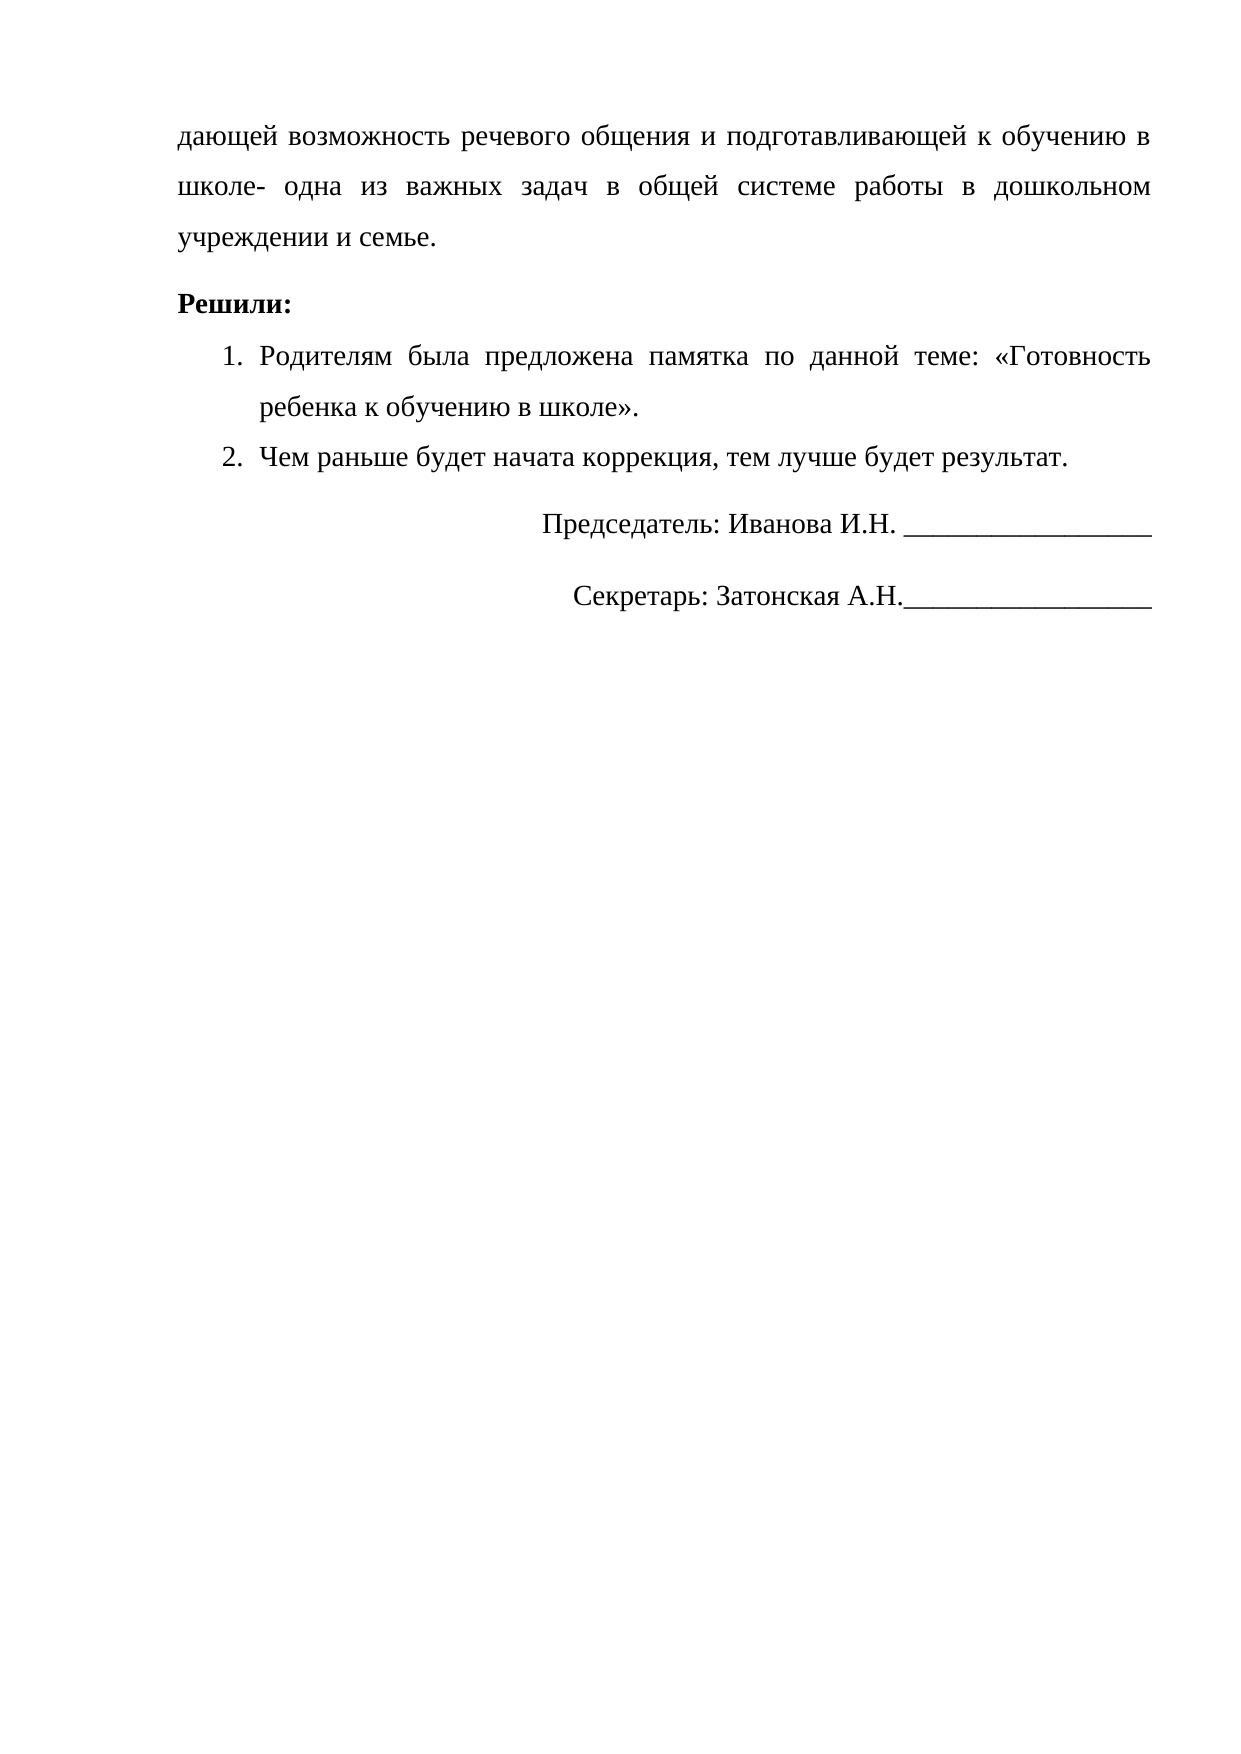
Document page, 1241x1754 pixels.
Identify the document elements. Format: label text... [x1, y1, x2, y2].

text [177, 118, 1152, 252]
text Решили: [177, 286, 1152, 319]
text Секретарь: Затонская А.Н._________________ [177, 578, 1152, 612]
list Родителям была предложена памятка по данной теме: «Готовность ребенка к обучению в школе». [222, 338, 1152, 422]
text Председатель: Иванова И.Н. _________________ [177, 506, 1152, 540]
list Чем раньше будет начата коррекция, тем лучше будет результат. [222, 439, 1152, 473]
